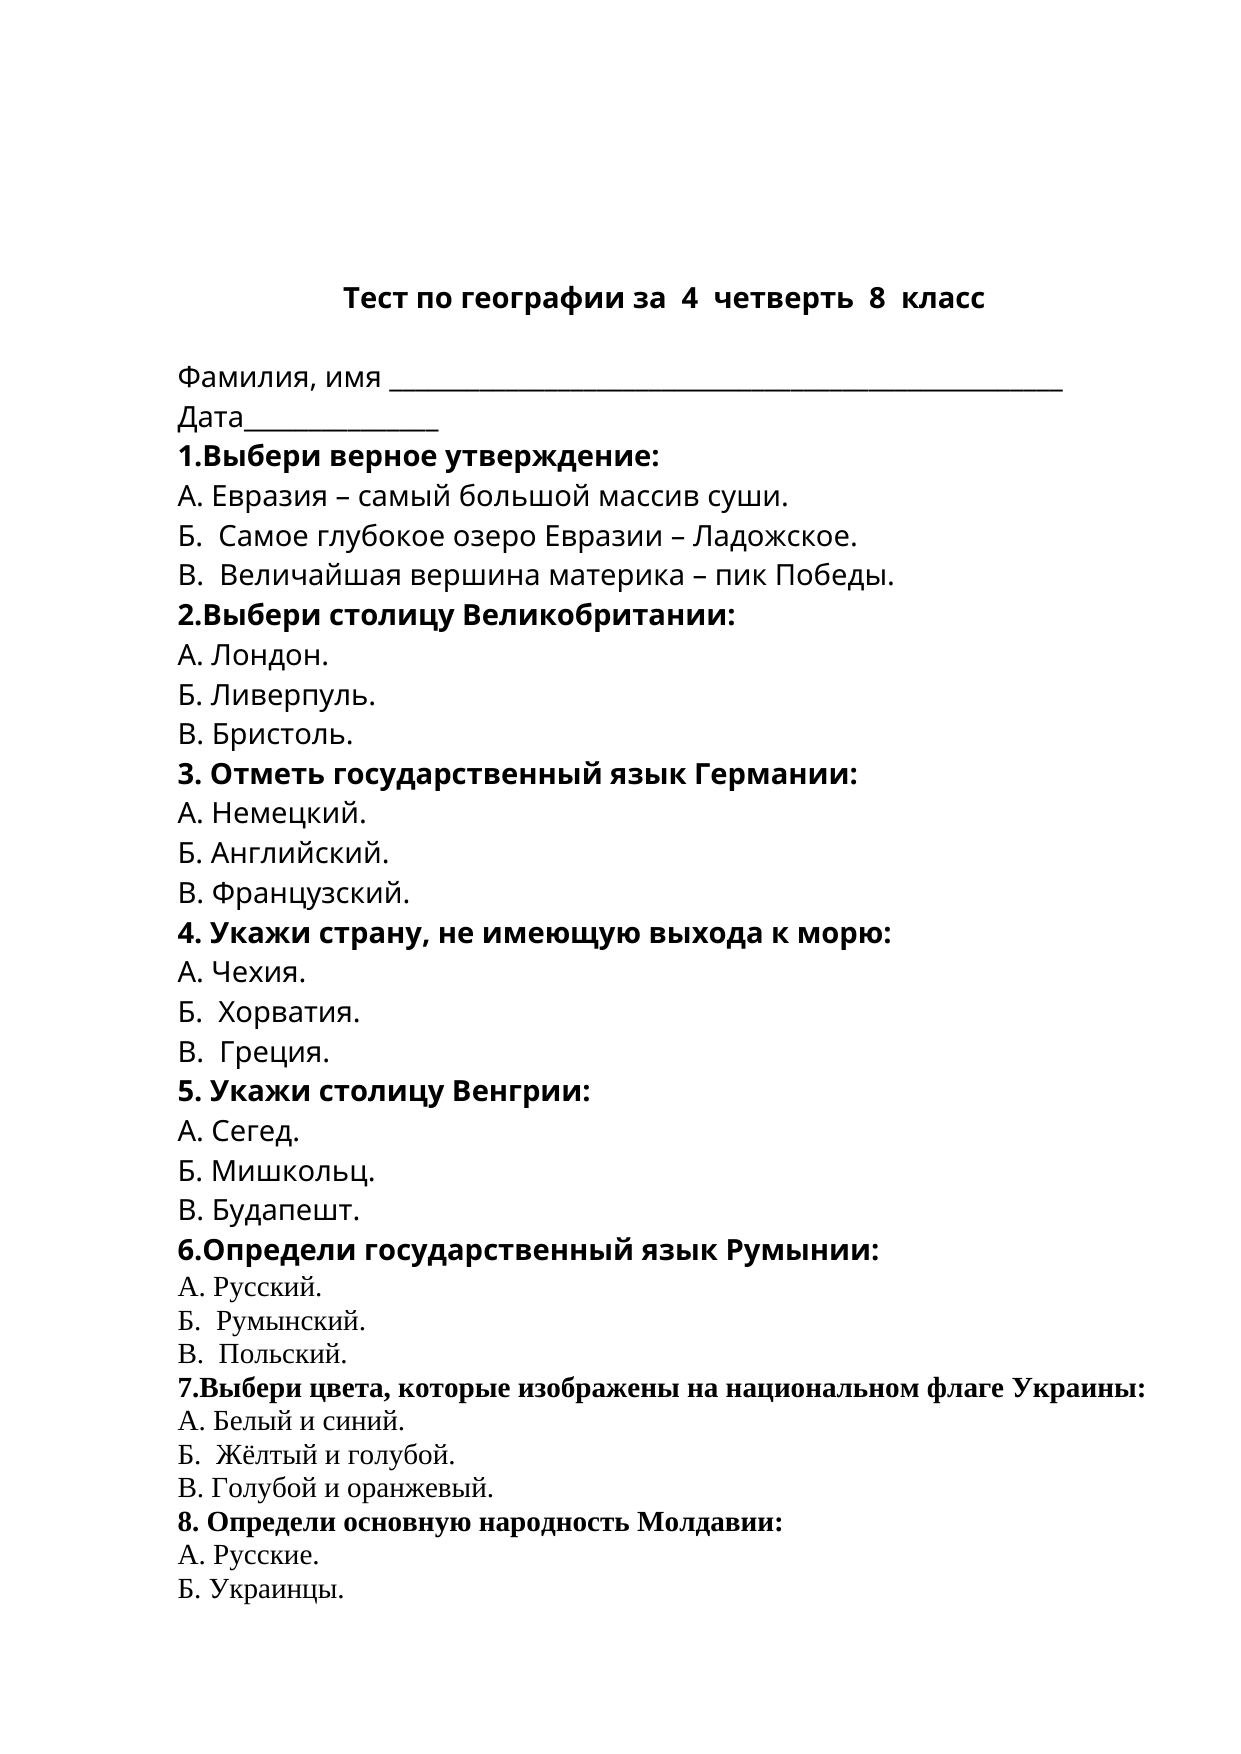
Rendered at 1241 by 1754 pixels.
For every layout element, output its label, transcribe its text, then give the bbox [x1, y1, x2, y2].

text Б. Хорватия. [177, 991, 1152, 1031]
text В. Французский. [177, 872, 1152, 912]
text Б. Английский. [177, 832, 1152, 872]
text А. Чехия. [177, 952, 1152, 991]
text 7.Выбери цвета, которые изображены на национальном флаге Украины: [177, 1370, 1152, 1403]
text 6.Определи государственный язык Румынии: [177, 1229, 1152, 1269]
text А. Немецкий. [177, 793, 1152, 832]
text В. Бристоль. [177, 713, 1152, 753]
text 5. Укажи столицу Венгрии: [177, 1071, 1152, 1110]
text Фамилия, имя ____________________________________________________ [177, 356, 1152, 396]
text Б. Ливерпуль. [177, 674, 1152, 713]
text В. Величайшая вершина материка – пик Победы. [177, 555, 1152, 594]
text А. Белый и синий. [177, 1403, 1152, 1437]
text В. Будапешт. [177, 1190, 1152, 1229]
text 8. Определи основную народность Молдавии: [177, 1504, 1152, 1537]
text А. Сегед. [177, 1110, 1152, 1150]
text 4. Укажи страну, не имеющую выхода к морю: [177, 912, 1152, 952]
text А. Русский. [177, 1269, 1152, 1303]
text 2.Выбери столицу Великобритании: [177, 594, 1152, 634]
text Б. Жёлтый и голубой. [177, 1437, 1152, 1470]
text А. Русские. [177, 1537, 1152, 1571]
text В. Голубой и оранжевый. [177, 1470, 1152, 1504]
text В. Греция. [177, 1031, 1152, 1071]
text А. Лондон. [177, 634, 1152, 674]
text Дата_______________ [177, 396, 1152, 436]
text А. Евразия – самый большой массив суши. [177, 475, 1152, 515]
text В. Польский. [177, 1336, 1152, 1370]
text Тест по географии за 4 четверть 8 класс [177, 277, 1152, 317]
text Б. Украинцы. [177, 1571, 1152, 1604]
text Б. Мишкольц. [177, 1150, 1152, 1190]
text Б. Самое глубокое озеро Евразии – Ладожское. [177, 515, 1152, 555]
text 1.Выбери верное утверждение: [177, 436, 1152, 475]
text Б. Румынский. [177, 1303, 1152, 1336]
text 3. Отметь государственный язык Германии: [177, 753, 1152, 793]
